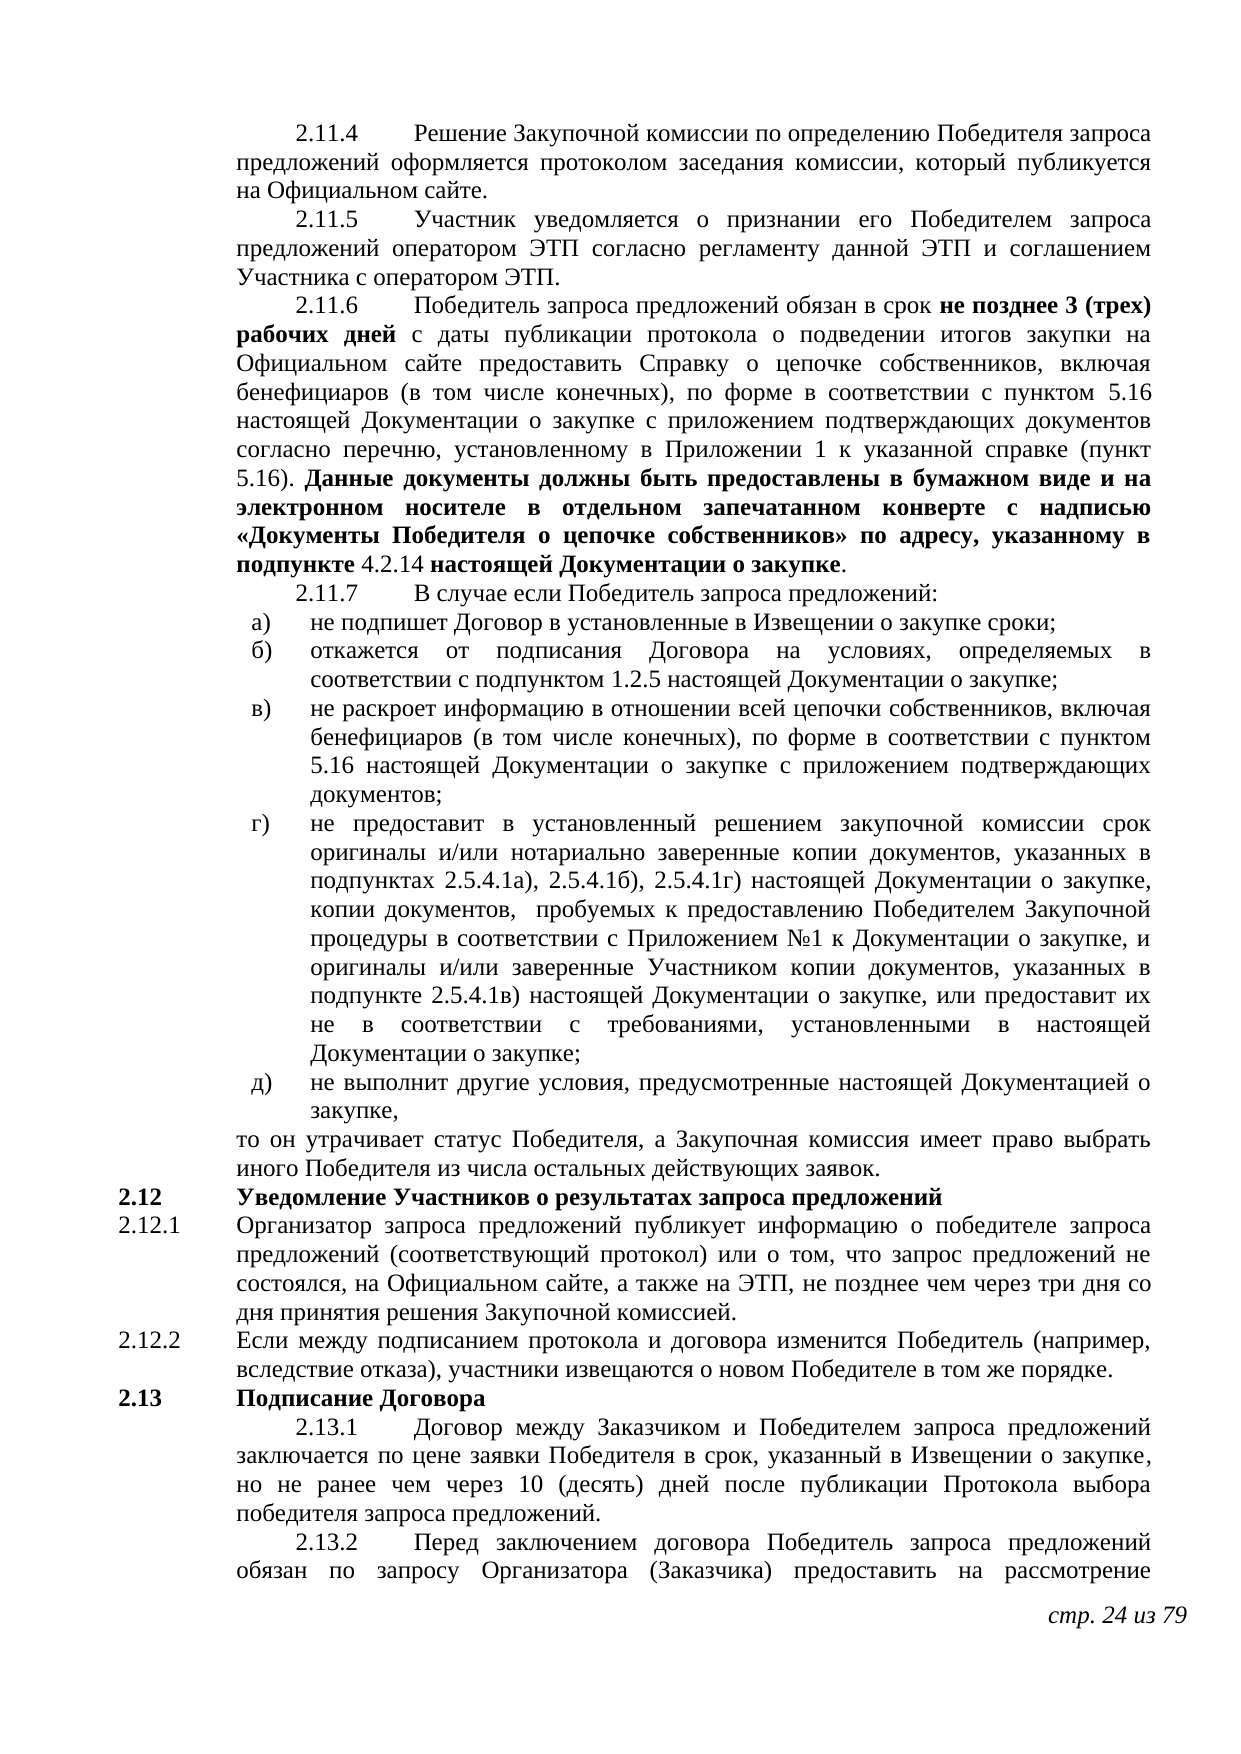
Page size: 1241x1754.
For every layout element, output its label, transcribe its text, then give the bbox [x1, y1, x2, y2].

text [236, 1527, 1152, 1584]
subtitle Подписание Договора [118, 1383, 1152, 1412]
list Если между подписанием протокола и договора изменится Победитель (например, вследствие отказа), участники извещаются о новом Победителе в том же порядке. [118, 1326, 1152, 1383]
text не выполнит другие условия, предусмотренные настоящей Документацией о закупке, [251, 1067, 1152, 1124]
text Решение Закупочной комиссии по определению Победителя запроса предложений оформляется протоколом заседания комиссии, который публикуется на Официальном сайте. [236, 118, 1152, 204]
text Победитель запроса предложений обязан в срок не позднее 3 (трех) рабочих дней с даты публикации протокола о подведении итогов закупки на Официальном сайте предоставить Справку о цепочке собственников, включая бенефициаров (в том числе конечных), по форме в соответствии с пунктом 5.16 настоящей Документации о закупке с приложением подтверждающих документов согласно перечню, установленному в Приложении 1 к указанной справке (пункт 5.16). Данные документы должны быть предоставлены в бумажном виде и на электронном носителе в отдельном запечатанном конверте с надписью «Документы Победителя о цепочке собственников» по адресу, указанному в подпункте 4.2.14 настоящей Документации о закупке. [236, 291, 1152, 578]
text Участник уведомляется о признании его Победителем запроса предложений оператором ЭТП согласно регламенту данной ЭТП и соглашением Участника с оператором ЭТП. [236, 204, 1152, 291]
subtitle Уведомление Участников о результатах запроса предложений [118, 1182, 1152, 1211]
text то он утрачивает статус Победителя, а Закупочная комиссия имеет право выбрать иного Победителя из числа остальных действующих заявок. [236, 1124, 1152, 1182]
text не предоставит в установленный решением закупочной комиссии срок оригиналы и/или нотариально заверенные копии документов, указанных в подпунктах 2.5.4.1а), 2.5.4.1б), 2.5.4.1г) настоящей Документации о закупке, копии документов, пробуемых к предоставлению Победителем Закупочной процедуры в соответствии с Приложением №1 к Документации о закупке, и оригиналы и/или заверенные Участником копии документов, указанных в подпункте 2.5.4.1в) настоящей Документации о закупке, или предоставит их не в соответствии с требованиями, установленными в настоящей Документации о закупке; [251, 808, 1152, 1067]
text не подпишет Договор в установленные в Извещении о закупке сроки; [251, 607, 1152, 636]
list Организатор запроса предложений публикует информацию о победителе запроса предложений (соответствующий протокол) или о том, что запрос предложений не состоялся, на Официальном сайте, а также на ЭТП, не позднее чем через три дня со дня принятия решения Закупочной комиссией. [118, 1211, 1152, 1326]
text Договор между Заказчиком и Победителем запроса предложений заключается по цене заявки Победителя в срок, указанный в Извещении о закупке, но не ранее чем через 10 (десять) дней после публикации Протокола выбора победителя запроса предложений. [236, 1412, 1152, 1527]
text не раскроет информацию в отношении всей цепочки собственников, включая бенефициаров (в том числе конечных), по форме в соответствии с пунктом 5.16 настоящей Документации о закупке с приложением подтверждающих документов; [251, 693, 1152, 808]
text В случае если Победитель запроса предложений: [236, 578, 1152, 607]
text откажется от подписания Договора на условиях, определяемых в соответствии с подпунктом 1.2.5 настоящей Документации о закупке; [251, 636, 1152, 693]
